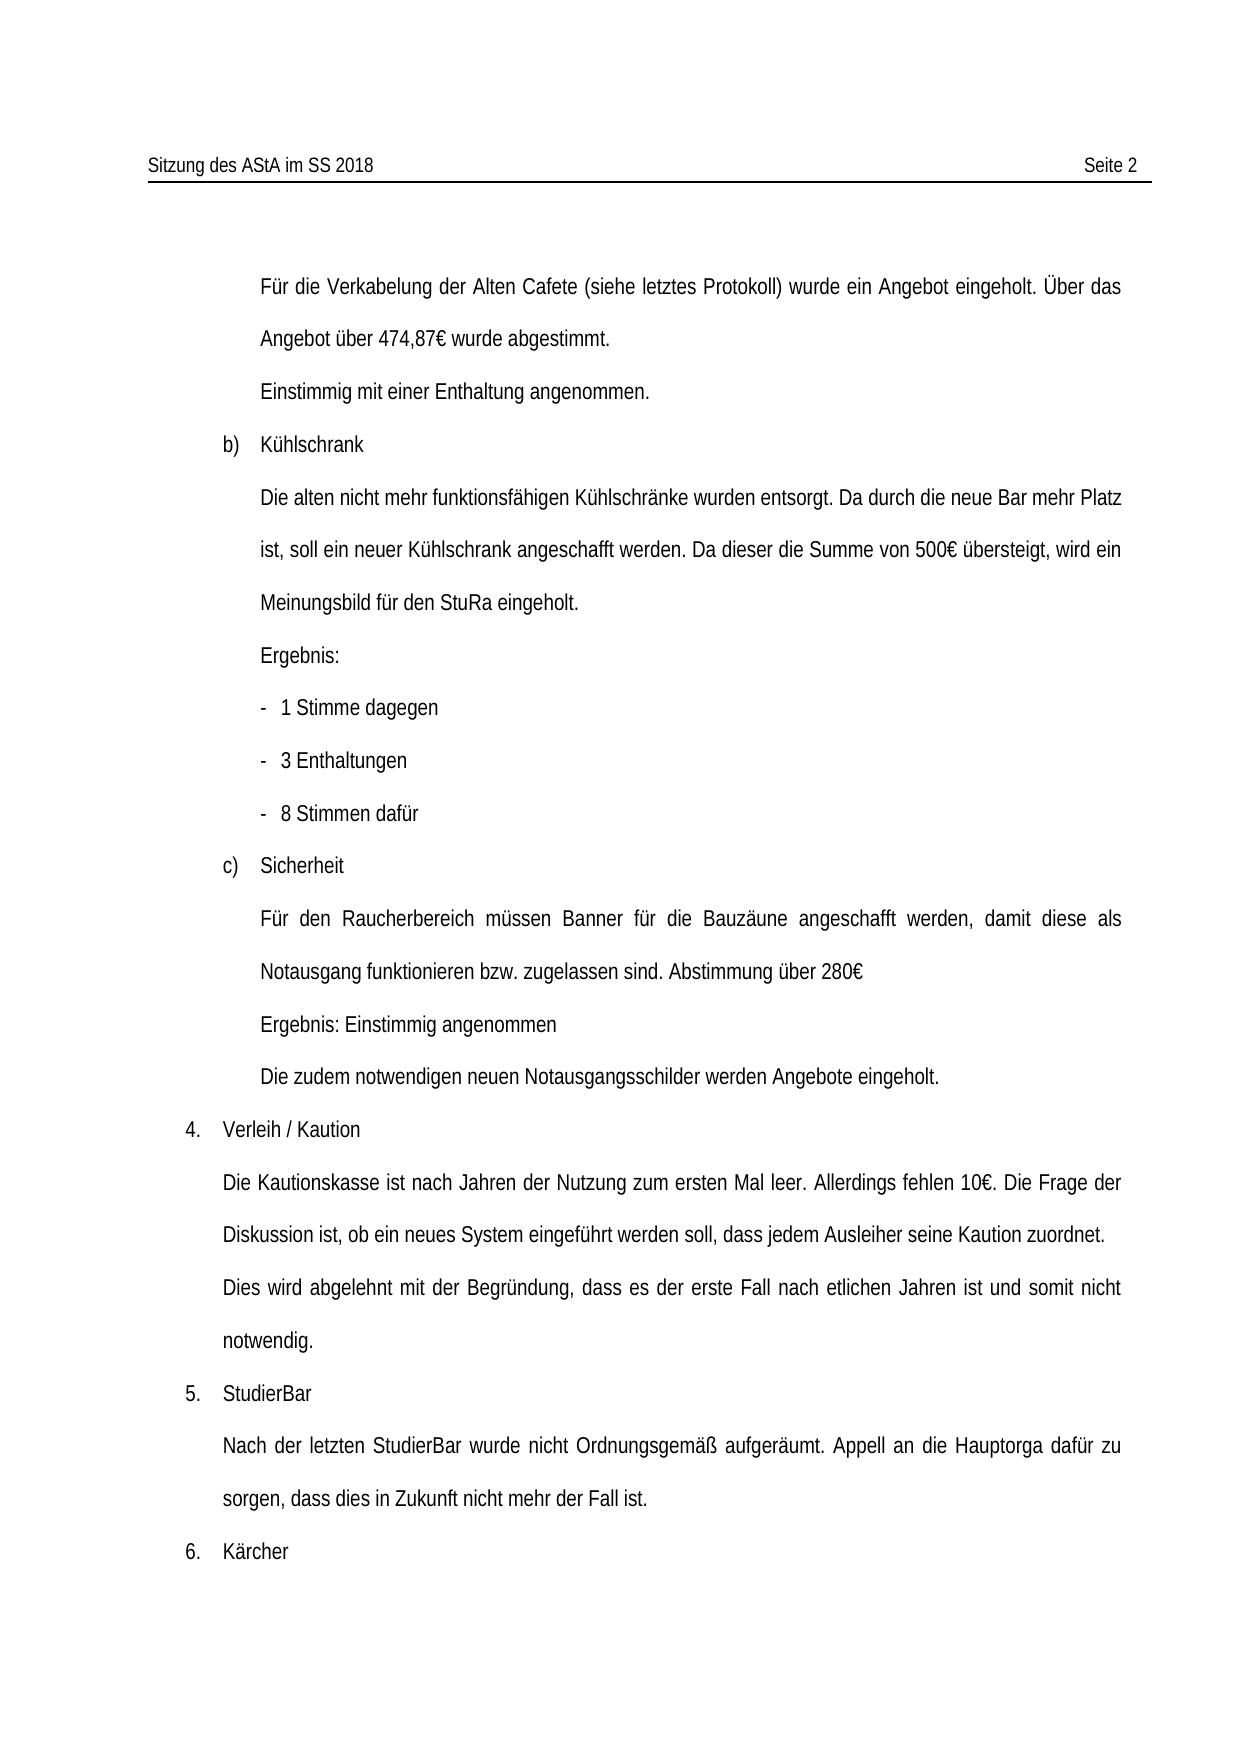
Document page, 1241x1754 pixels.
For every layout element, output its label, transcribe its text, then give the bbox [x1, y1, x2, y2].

text Die zudem notwendigen neuen Notausgangsschilder werden Angebote eingeholt. [260, 1063, 1122, 1089]
list Kärcher [185, 1538, 1122, 1564]
text Ergebnis: [260, 642, 1122, 668]
list 8 Stimmen dafür [260, 800, 1122, 826]
list StudierBar [185, 1379, 1122, 1406]
text Die alten nicht mehr funktionsfähigen Kühlschränke wurden entsorgt. Da durch die neue Bar mehr Platz ist, soll ein neuer Kühlschrank angeschafft werden. Da dieser die Summe von 500€ übersteigt, wird ein Meinungsbild für den StuRa eingeholt. [260, 483, 1122, 615]
list Sicherheit [223, 852, 1122, 879]
text Einstimmig mit einer Enthaltung angenommen. [260, 378, 1122, 404]
text Die Kautionskasse ist nach Jahren der Nutzung zum ersten Mal leer. Allerdings fehlen 10€. Die Frage der Diskussion ist, ob ein neues System eingeführt werden soll, dass jedem Ausleiher seine Kaution zuordnet. [223, 1169, 1122, 1248]
text Für die Verkabelung der Alten Cafete (siehe letztes Protokoll) wurde ein Angebot eingeholt. Über das Angebot über 474,87€ wurde abgestimmt. [260, 273, 1122, 352]
list 1 Stimme dagegen [260, 694, 1122, 721]
text Ergebnis: Einstimmig angenommen [260, 1011, 1122, 1037]
text Für den Raucherbereich müssen Banner für die Bauzäune angeschafft werden, damit diese als Notausgang funktionieren bzw. zugelassen sind. Abstimmung über 280€ [260, 905, 1122, 984]
text Nach der letzten StudierBar wurde nicht Ordnungsgemäß aufgeräumt. Appell an die Hauptorga dafür zu sorgen, dass dies in Zukunft nicht mehr der Fall ist. [223, 1432, 1122, 1511]
list Verleih / Kaution [185, 1116, 1122, 1142]
text Dies wird abgelehnt mit der Begründung, dass es der erste Fall nach etlichen Jahren ist und somit nicht notwendig. [223, 1274, 1122, 1353]
list Kühlschrank [223, 431, 1122, 457]
list 3 Enthaltungen [260, 747, 1122, 773]
